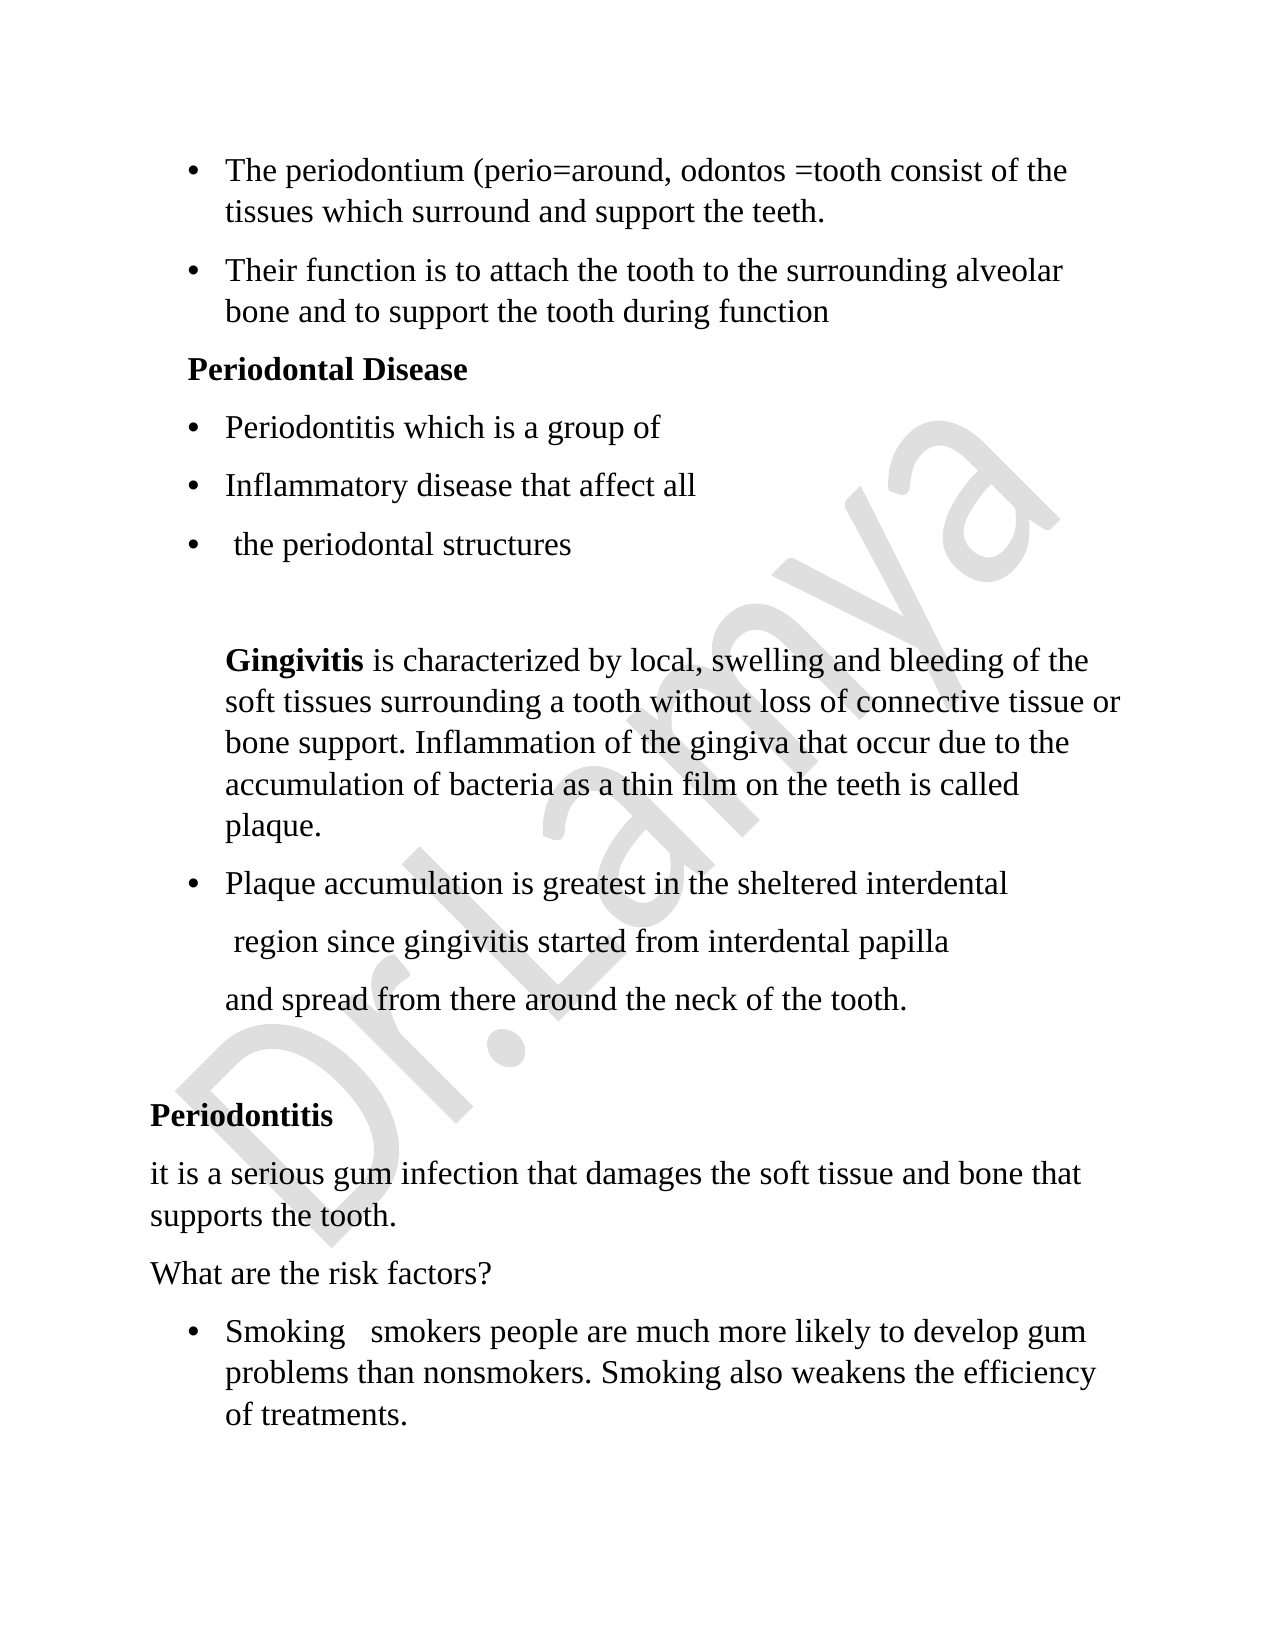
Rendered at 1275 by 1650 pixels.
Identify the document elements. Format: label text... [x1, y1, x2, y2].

list Inflammatory disease that affect all [187, 465, 1125, 504]
text Periodontitis [150, 1096, 1125, 1134]
list Smoking smokers people are much more likely to develop gum problems than nonsmokers. Smoking also weakens the efficiency of treatments. [187, 1311, 1125, 1432]
text Gingivitis is characterized by local, swelling and bleeding of the soft tissues surrounding a tooth without loss of connective tissue or bone support. Inflammation of the gingiva that occur due to the accumulation of bacteria as a thin film on the teeth is called plaque. [225, 640, 1125, 844]
text What are the risk factors? [150, 1253, 1125, 1291]
list the periodontal structures [187, 524, 1125, 562]
text region since gingivitis started from interdental papilla [225, 922, 1125, 960]
list Plaque accumulation is greatest in the sheltered interdental [187, 863, 1125, 902]
text it is a serious gum infection that damages the soft tissue and bone that supports the tooth. [150, 1154, 1125, 1233]
list Their function is to attach the tooth to the surrounding alveolar bone and to support the tooth during function [187, 249, 1125, 329]
list Periodontitis which is a group of [187, 407, 1125, 446]
text Periodontal Disease [187, 349, 1125, 387]
text and spread from there around the neck of the tooth. [225, 979, 1125, 1018]
list The periodontium (perio=around, odontos =tooth consist of the tissues which surround and support the teeth. [187, 150, 1125, 230]
